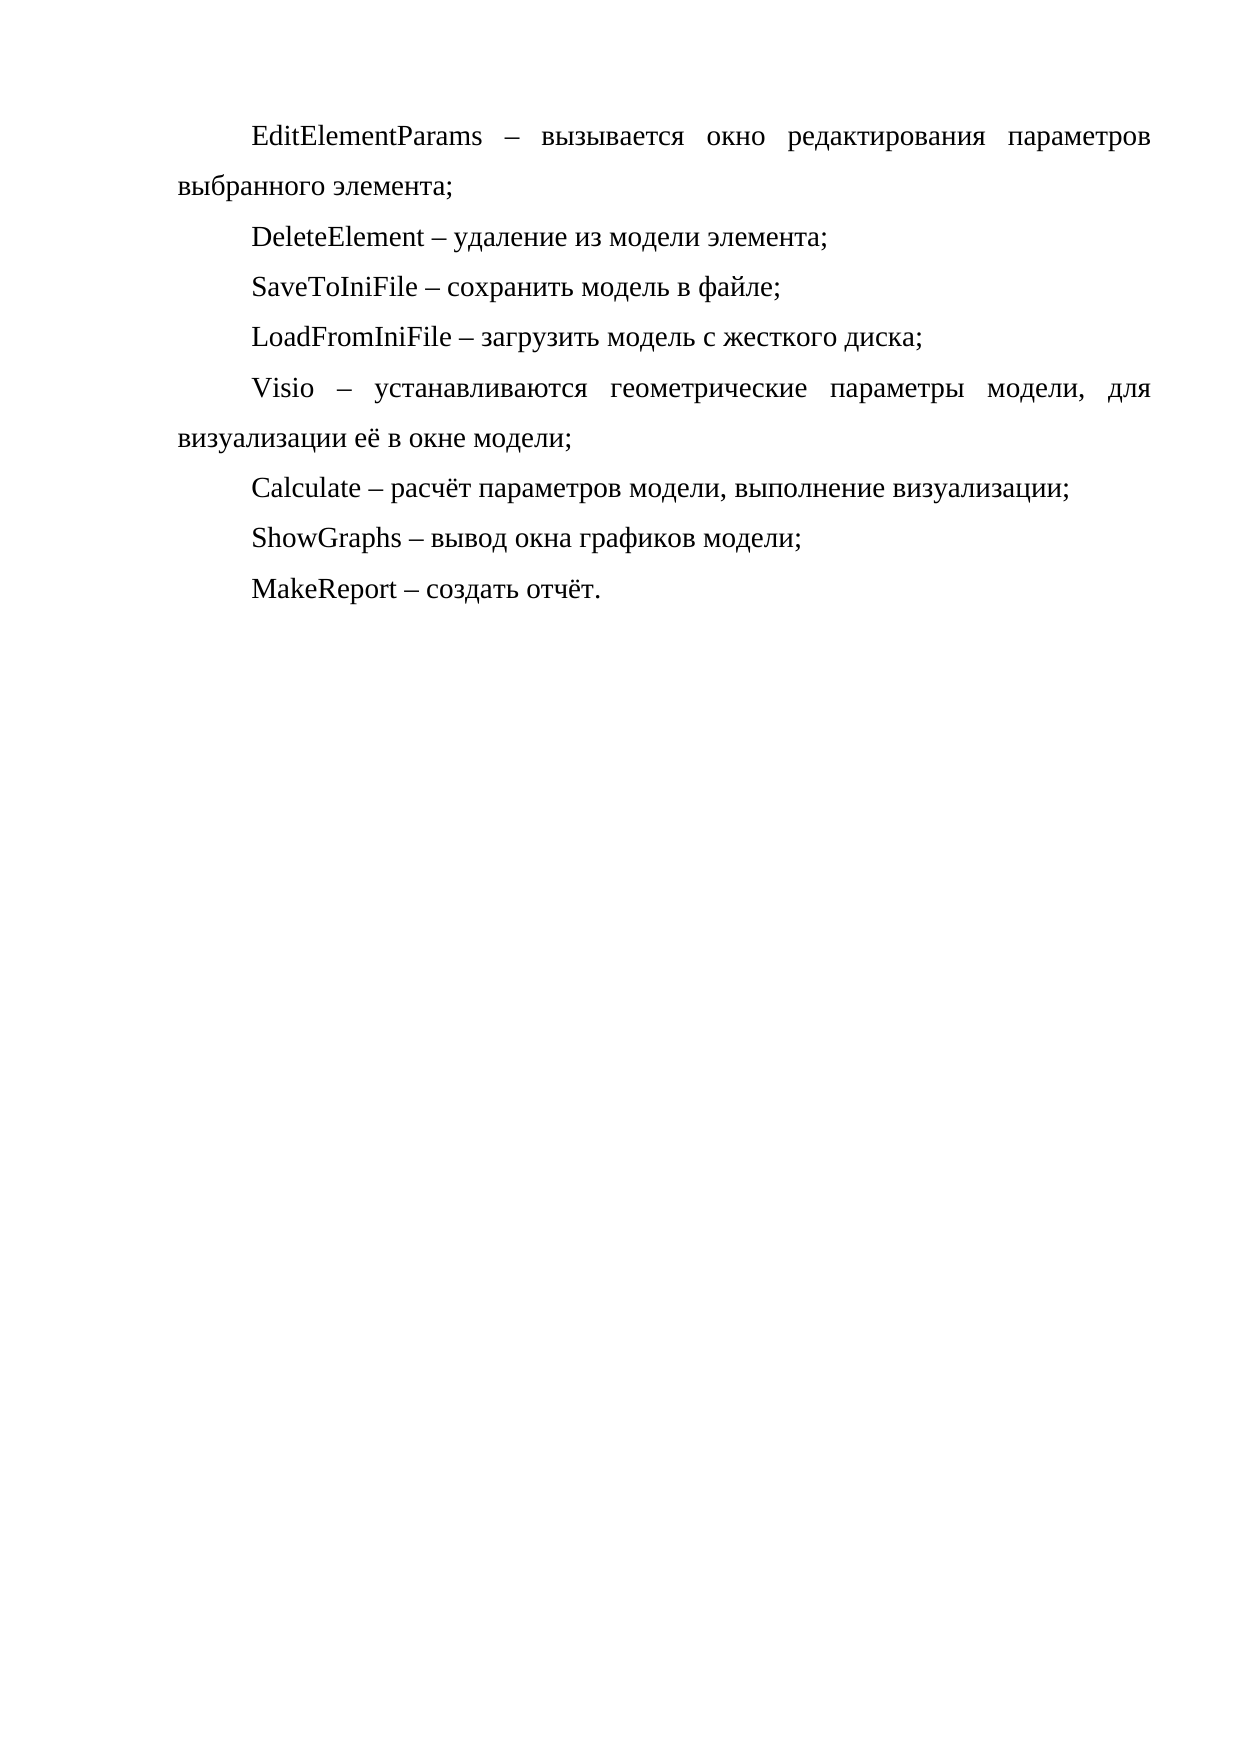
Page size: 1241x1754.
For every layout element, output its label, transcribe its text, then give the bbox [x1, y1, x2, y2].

text EditElementParams – вызывается окно редактирования параметров выбранного элемента; [177, 118, 1152, 202]
text DeleteElement – удаление из модели элемента; [177, 219, 1152, 252]
text Visio – устанавливаются геометрические параметры модели, для визуализации её в окне модели; [177, 370, 1152, 453]
text MakeReport – создать отчёт. [177, 571, 1152, 604]
text Calculate – расчёт параметров модели, выполнение визуализации; [177, 470, 1152, 504]
text ShowGraphs – вывод окна графиков модели; [177, 521, 1152, 554]
text SaveToIniFile – сохранить модель в файле; [177, 269, 1152, 303]
text LoadFromIniFile – загрузить модель с жесткого диска; [177, 319, 1152, 353]
